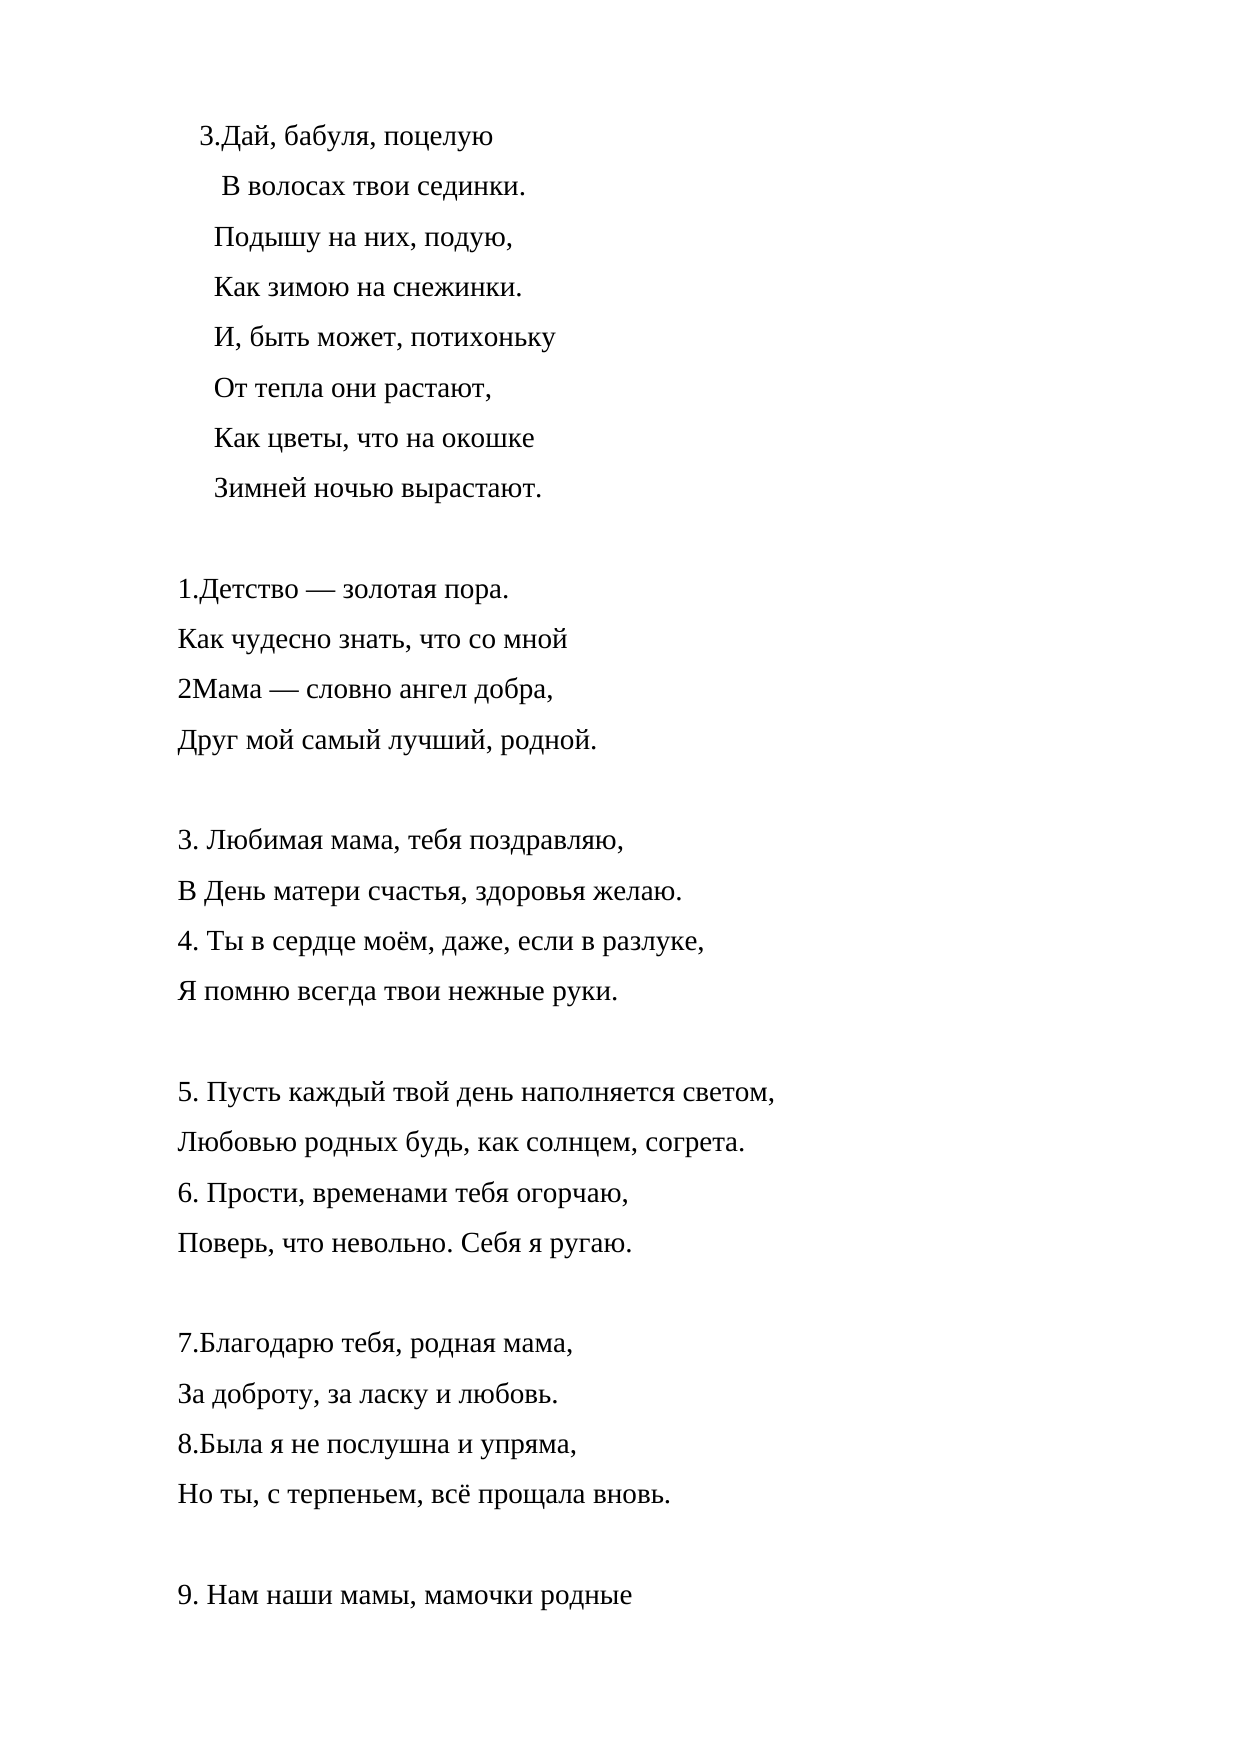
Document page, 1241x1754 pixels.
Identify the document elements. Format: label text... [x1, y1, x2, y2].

text 1.Детство — золотая пора. Как чудесно знать, что со мной 2Мама — словно ангел добра, Друг мой самый лучший, родной. [177, 521, 1152, 755]
text Как зимою на снежинки. [177, 269, 1152, 303]
text От тепла они растают, [177, 370, 1152, 403]
text В волосах твои сединки. [177, 168, 1152, 202]
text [177, 772, 1152, 1611]
text Подышу на них, подую, [177, 219, 1152, 252]
text Зимней ночью вырастают. [177, 470, 1152, 504]
text Как цветы, что на окошке [177, 420, 1152, 453]
text И, быть может, потихоньку [177, 319, 1152, 353]
text 3.Дай, бабуля, поцелую [177, 118, 1152, 152]
